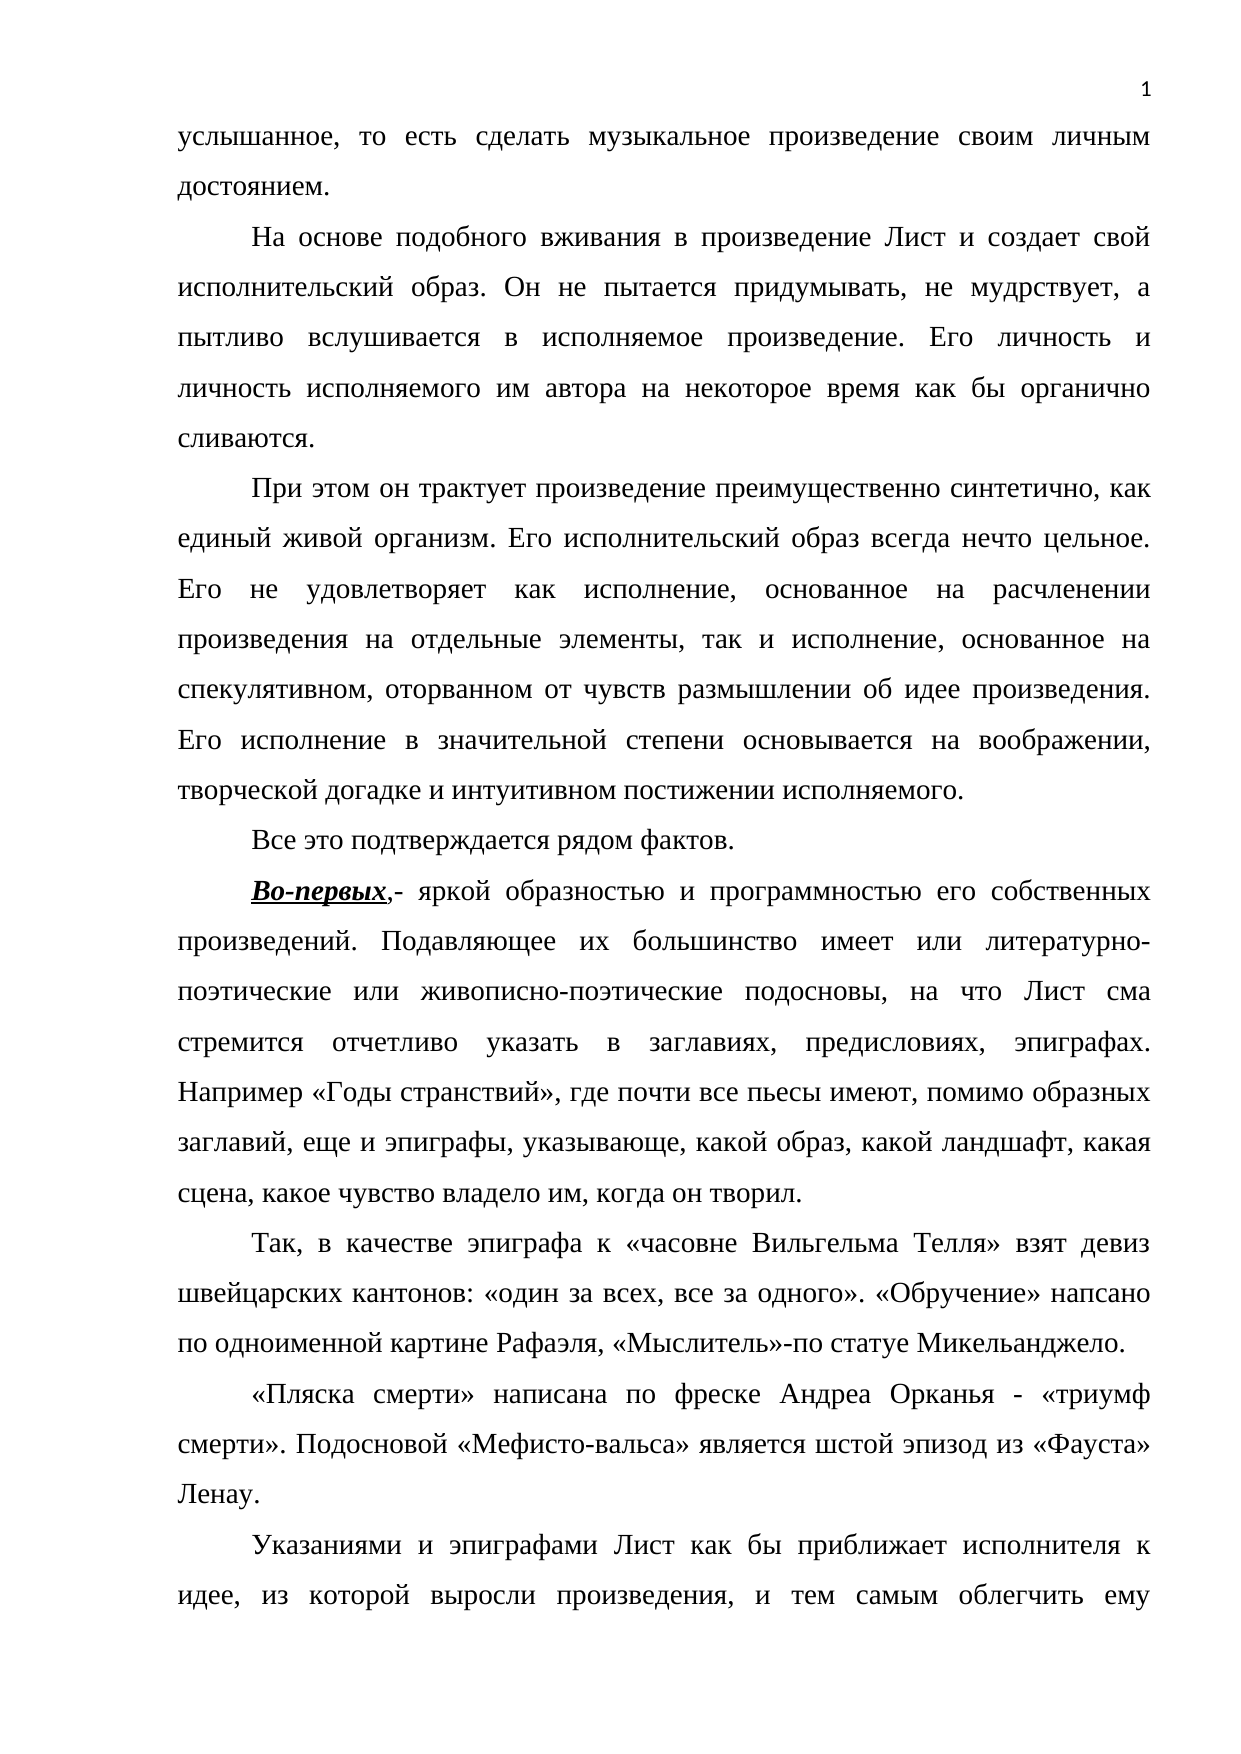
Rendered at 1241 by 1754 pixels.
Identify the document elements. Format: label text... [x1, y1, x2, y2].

text «Пляска смерти» написана по фреске Андреа Орканья - «триумф смерти». Подосновой «Мефисто-вальса» является шстой эпизод из «Фауста» Ленау. [177, 1376, 1152, 1510]
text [177, 1527, 1152, 1611]
text Все это подтверждается рядом фактов. [177, 822, 1152, 856]
text Так, в качестве эпиграфа к «часовне Вильгельма Телля» взят девиз швейцарских кантонов: «один за всех, все за одного». «Обручение» напсано по одноименной картине Рафаэля, «Мыслитель»-по статуе Микельанджело. [177, 1225, 1152, 1359]
text Во-первых,- яркой образностью и программностью его собственных произведений. Подавляющее их большинство имеет или литературно-поэтические или живописно-поэтические подосновы, на что Лист сма стремится отчетливо указать в заглавиях, предисловиях, эпиграфах. Например «Годы странствий», где почти все пьесы имеют, помимо образных заглавий, еще и эпиграфы, указывающе, какой образ, какой ландшафт, какая сцена, какое чувство владело им, когда он творил. [177, 873, 1152, 1208]
text При этом он трактует произведение преимущественно синтетично, как единый живой организм. Его исполнительский образ всегда нечто цельное. Его не удовлетворяет как исполнение, основанное на расчленении произведения на отдельные элементы, так и исполнение, основанное на спекулятивном, оторванном от чувств размышлении об идее произведения. Его исполнение в значительной степени основывается на воображении, творческой догадке и интуитивном постижении исполняемого. [177, 470, 1152, 806]
text На основе подобного вживания в произведение Лист и создает свой исполнительский образ. Он не пытается придумывать, не мудрствует, а пытливо вслушивается в исполняемое произведение. Его личность и личность исполняемого им автора на некоторое время как бы органично сливаются. [177, 219, 1152, 453]
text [177, 118, 1152, 202]
